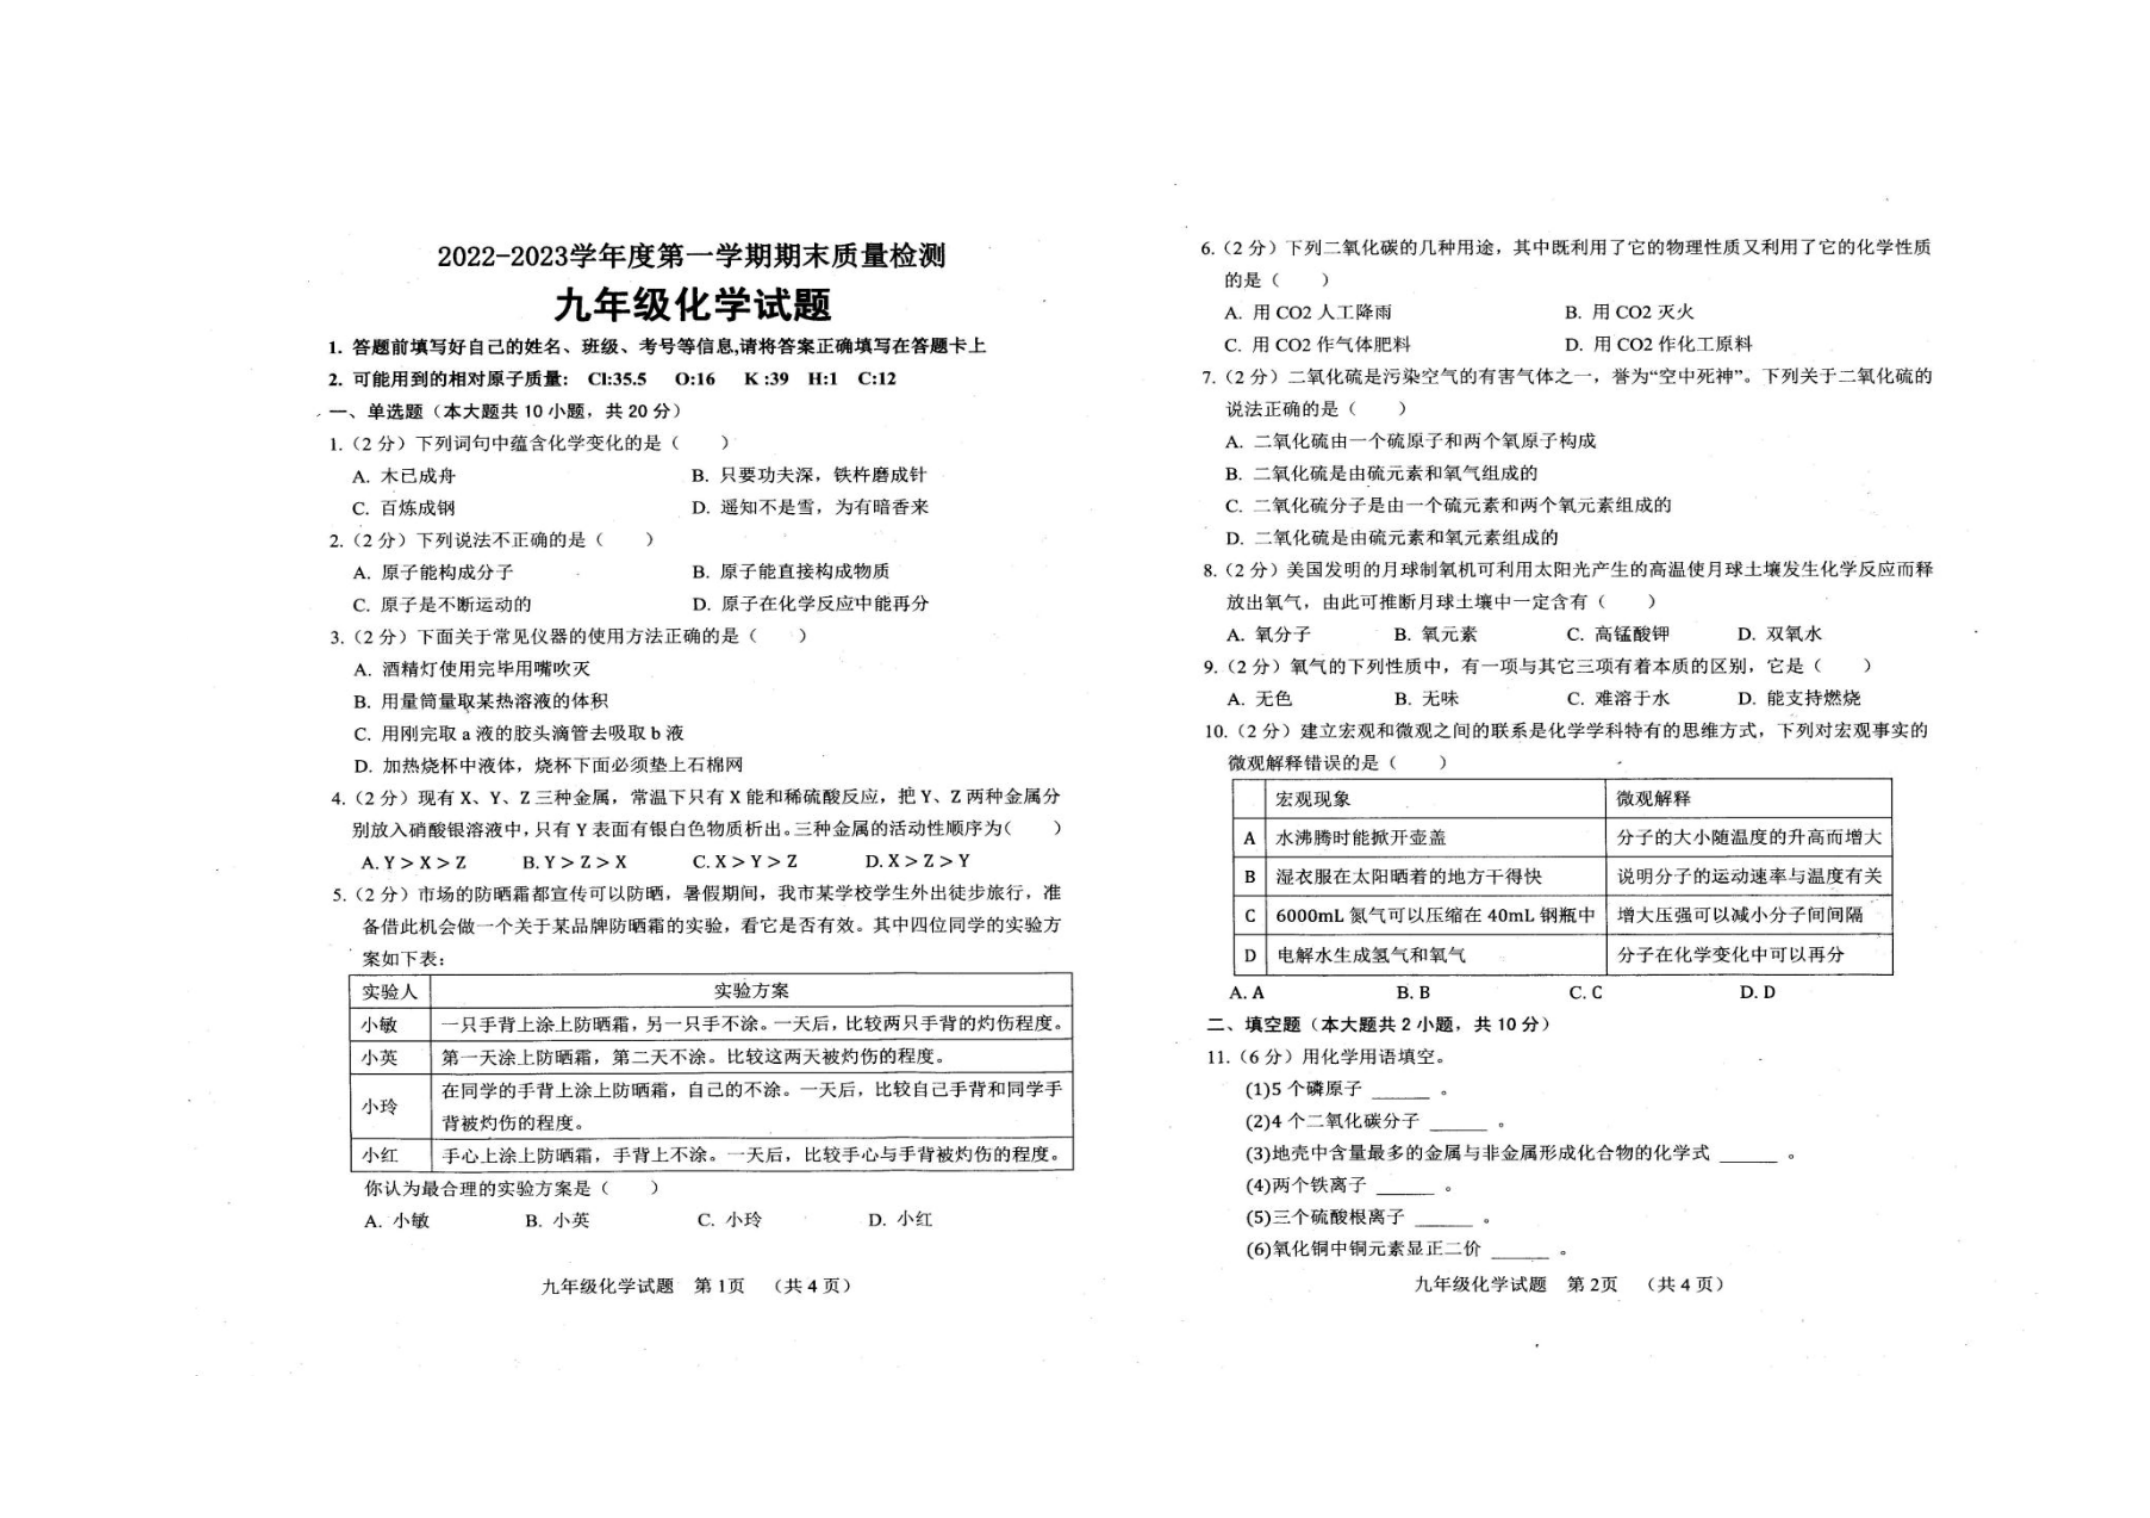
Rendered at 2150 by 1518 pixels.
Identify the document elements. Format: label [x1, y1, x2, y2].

picture [187, 155, 2039, 1376]
